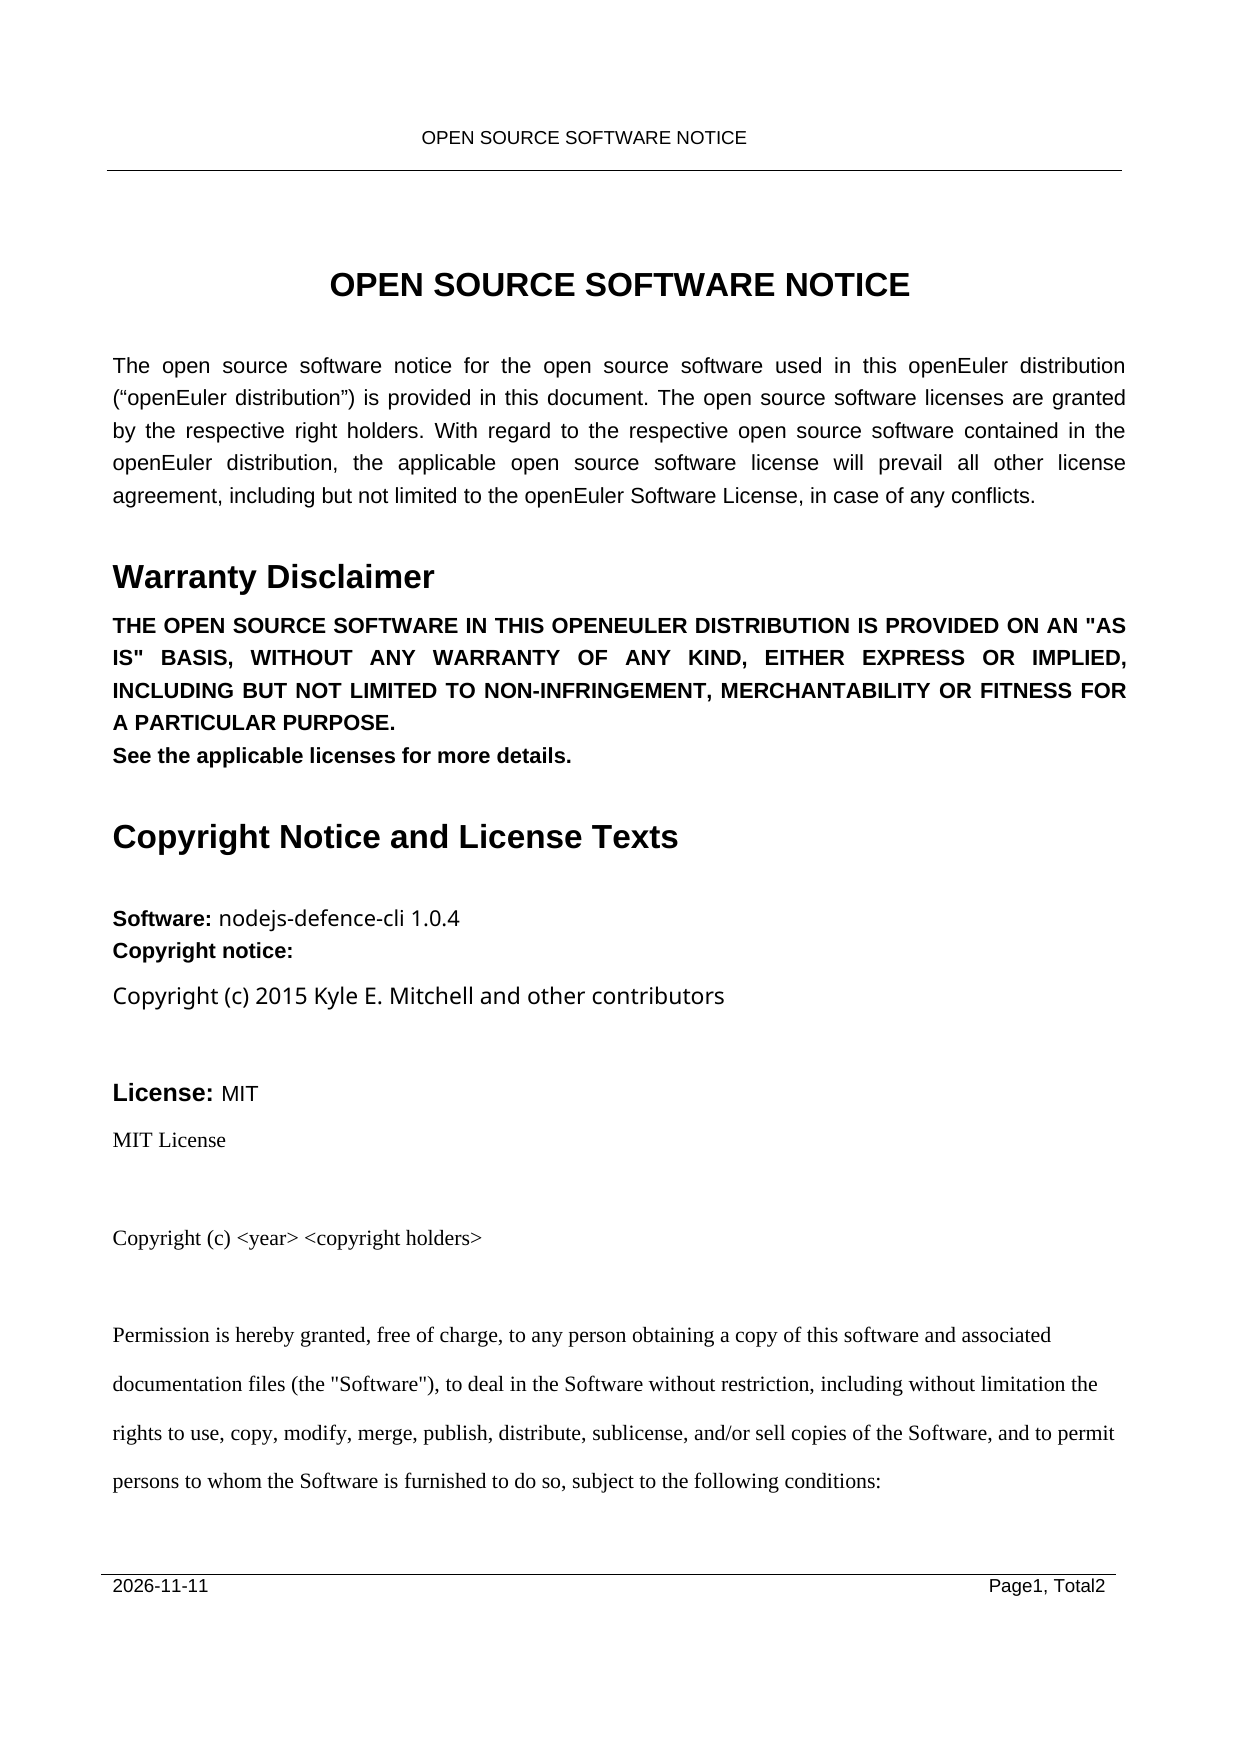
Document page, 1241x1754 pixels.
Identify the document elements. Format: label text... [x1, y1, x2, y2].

text Copyright (c) 2015 Kyle E. Mitchell and other contributors [112, 979, 1128, 1060]
text Warranty Disclaimer [112, 544, 1128, 609]
text OPEN SOURCE SOFTWARE NOTICE [112, 251, 1128, 316]
text Copyright Notice and License Texts [112, 804, 1128, 869]
text Software: nodejs-defence-cli 1.0.4 [112, 901, 1128, 934]
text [112, 1123, 1128, 1497]
text THE OPEN SOURCE SOFTWARE IN THIS OPENEULER DISTRIBUTION IS PROVIDED ON AN "AS IS" BASIS, WITHOUT ANY WARRANTY OF ANY KIND, EITHER EXPRESS OR IMPLIED, INCLUDING BUT NOT LIMITED TO NON-INFRINGEMENT, MERCHANTABILITY OR FITNESS FOR A PARTICULAR PURPOSE. See the applicable licenses for more details. [112, 609, 1128, 771]
text License: MIT [112, 1077, 1128, 1109]
text Copyright notice: [112, 934, 1128, 966]
text The open source software notice for the open source software used in this openEuler distribution (“openEuler distribution”) is provided in this document. The open source software licenses are granted by the respective right holders. With regard to the respective open source software contained in the openEuler distribution, the applicable open source software license will prevail all other license agreement, including but not limited to the openEuler Software License, in case of any conflicts. [112, 349, 1128, 511]
